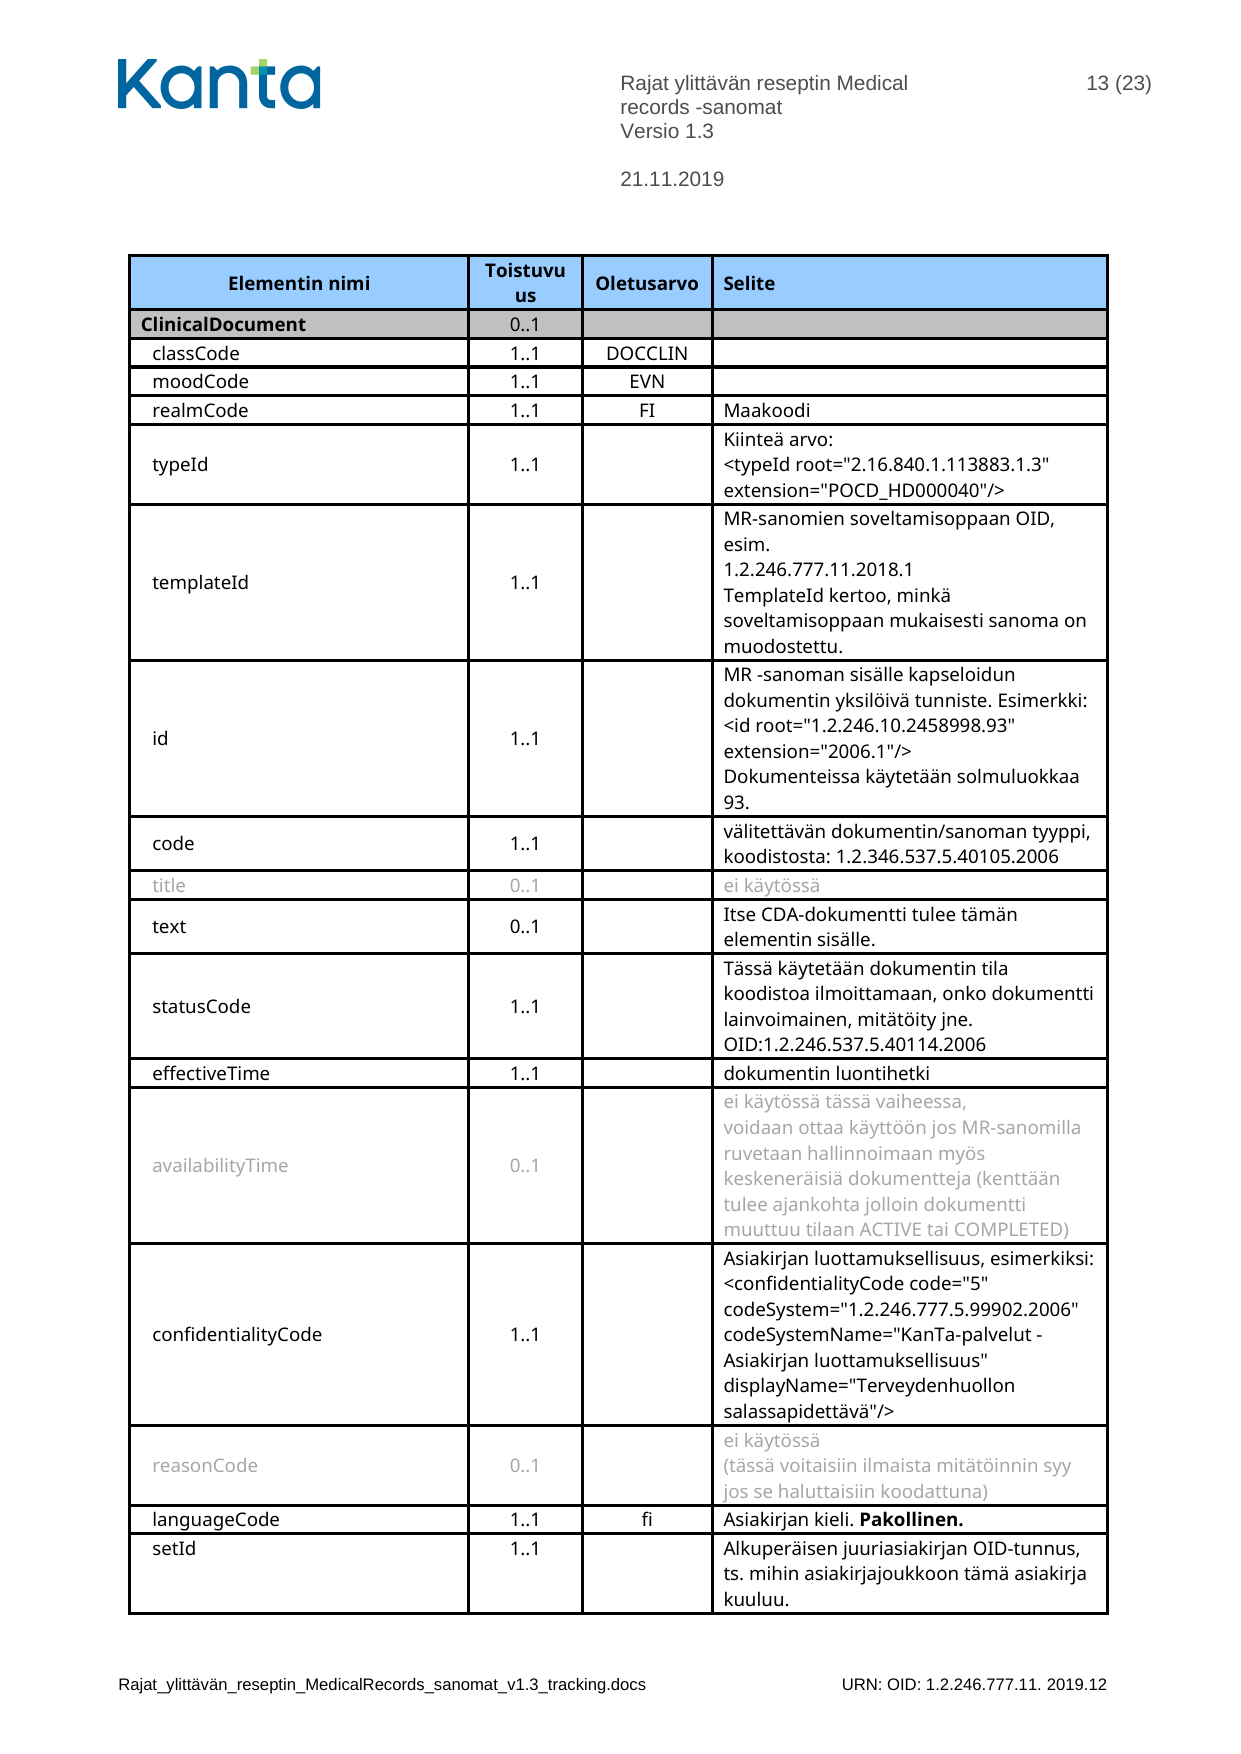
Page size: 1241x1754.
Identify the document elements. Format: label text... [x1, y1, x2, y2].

table_cell [584, 1089, 711, 1242]
table_cell FI [584, 397, 711, 423]
table_cell DOCCLIN [584, 340, 711, 365]
table_cell [584, 426, 711, 502]
table_cell availabilityTime [131, 1089, 467, 1242]
table_cell Asiakirjan kieli. Pakollinen. [714, 1507, 1106, 1532]
table_cell 1..1 [470, 1060, 581, 1086]
table_header Oletusarvo [584, 257, 711, 308]
table_cell 0..1 [470, 1427, 581, 1503]
table_cell reasonCode [131, 1427, 467, 1503]
table_cell moodCode [131, 369, 467, 394]
table_cell templateId [131, 506, 467, 659]
table_cell 1..1 [470, 506, 581, 659]
table_cell [714, 311, 1106, 337]
table_cell [584, 1535, 711, 1612]
table_cell dokumentin luontihetki [714, 1060, 1106, 1086]
table_cell ei käytössä (tässä voitaisiin ilmaista mitätöinnin syy jos se haluttaisiin koodattuna) [714, 1427, 1106, 1503]
table_header Toistuvuus [470, 257, 581, 308]
table_cell 1..1 [470, 1535, 581, 1612]
table_cell effectiveTime [131, 1060, 467, 1086]
table_cell Asiakirjan luottamuksellisuus, esimerkiksi: <confidentialityCode code="5" codeSystem="1.2.246.777.5.99902.2006" codeSystemName="KanTa-palvelut - Asiakirjan luottamuksellisuus" displayName="Terveydenhuollon salassapidettävä"/> [714, 1245, 1106, 1424]
picture [118, 59, 321, 109]
table_cell 1..1 [470, 340, 581, 365]
table_cell MR -sanoman sisälle kapseloidun dokumentin yksilöivä tunniste. Esimerkki: <id root="1.2.246.10.2458998.93" extension="2006.1"/> Dokumenteissa käytetään solmuluokkaa 93. [714, 662, 1106, 815]
table_cell MR-sanomien soveltamisoppaan OID, esim. 1.2.246.777.11.2018.1 TemplateId kertoo, minkä soveltamisoppaan mukaisesti sanoma on muodostettu. [714, 506, 1106, 659]
table_cell 0..1 [470, 311, 581, 337]
table_cell [584, 506, 711, 659]
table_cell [714, 1535, 1106, 1612]
table_cell languageCode [131, 1507, 467, 1532]
table_cell välitettävän dokumentin/sanoman tyyppi, koodistosta: 1.2.346.537.5.40105.2006 [714, 818, 1106, 869]
table_cell ei käytössä [714, 872, 1106, 898]
table_cell 1..1 [470, 1507, 581, 1532]
table_cell [584, 901, 711, 952]
table_cell 0..1 [470, 901, 581, 952]
table_cell [584, 1427, 711, 1503]
table_cell 1..1 [470, 369, 581, 394]
table_cell 1..1 [470, 1245, 581, 1424]
table_cell Kiinteä arvo: <typeId root="2.16.840.1.113883.1.3" extension="POCD_HD000040"/> [714, 426, 1106, 502]
table_cell [714, 340, 1106, 365]
table_cell code [131, 818, 467, 869]
table_cell classCode [131, 340, 467, 365]
table_cell 1..1 [470, 662, 581, 815]
table_header Selite [714, 257, 1106, 308]
table_cell Tässä käytetään dokumentin tila koodistoa ilmoittamaan, onko dokumentti lainvoimainen, mitätöity jne. OID:1.2.246.537.5.40114.2006 [714, 955, 1106, 1057]
table_cell [584, 1060, 711, 1086]
table_cell ClinicalDocument [131, 311, 467, 337]
table_cell confidentialityCode [131, 1245, 467, 1424]
table_cell 1..1 [470, 955, 581, 1057]
table_cell statusCode [131, 955, 467, 1057]
table_cell 1..1 [470, 818, 581, 869]
table_cell Itse CDA-dokumentti tulee tämän elementin sisälle. [714, 901, 1106, 952]
table_cell text [131, 901, 467, 952]
table_cell [584, 955, 711, 1057]
table_cell id [131, 662, 467, 815]
table_cell realmCode [131, 397, 467, 423]
table_cell [584, 311, 711, 337]
table_cell [584, 662, 711, 815]
table_header Elementin nimi [131, 257, 467, 308]
table_cell typeId [131, 426, 467, 502]
table_cell [584, 1245, 711, 1424]
table_cell EVN [584, 369, 711, 394]
table_cell setId [131, 1535, 467, 1612]
table_cell 0..1 [470, 1089, 581, 1242]
table_cell ei käytössä tässä vaiheessa, voidaan ottaa käyttöön jos MR-sanomilla ruvetaan hallinnoimaan myös keskeneräisiä dokumentteja (kenttään tulee ajankohta jolloin dokumentti muuttuu tilaan ACTIVE tai COMPLETED) [714, 1089, 1106, 1242]
table_cell [714, 369, 1106, 394]
table_cell fi [584, 1507, 711, 1532]
table_cell 1..1 [470, 426, 581, 502]
table_cell 0..1 [470, 872, 581, 898]
table_cell Maakoodi [714, 397, 1106, 423]
table_cell title [131, 872, 467, 898]
table_cell [584, 818, 711, 869]
table_cell [584, 872, 711, 898]
table_cell 1..1 [470, 397, 581, 423]
